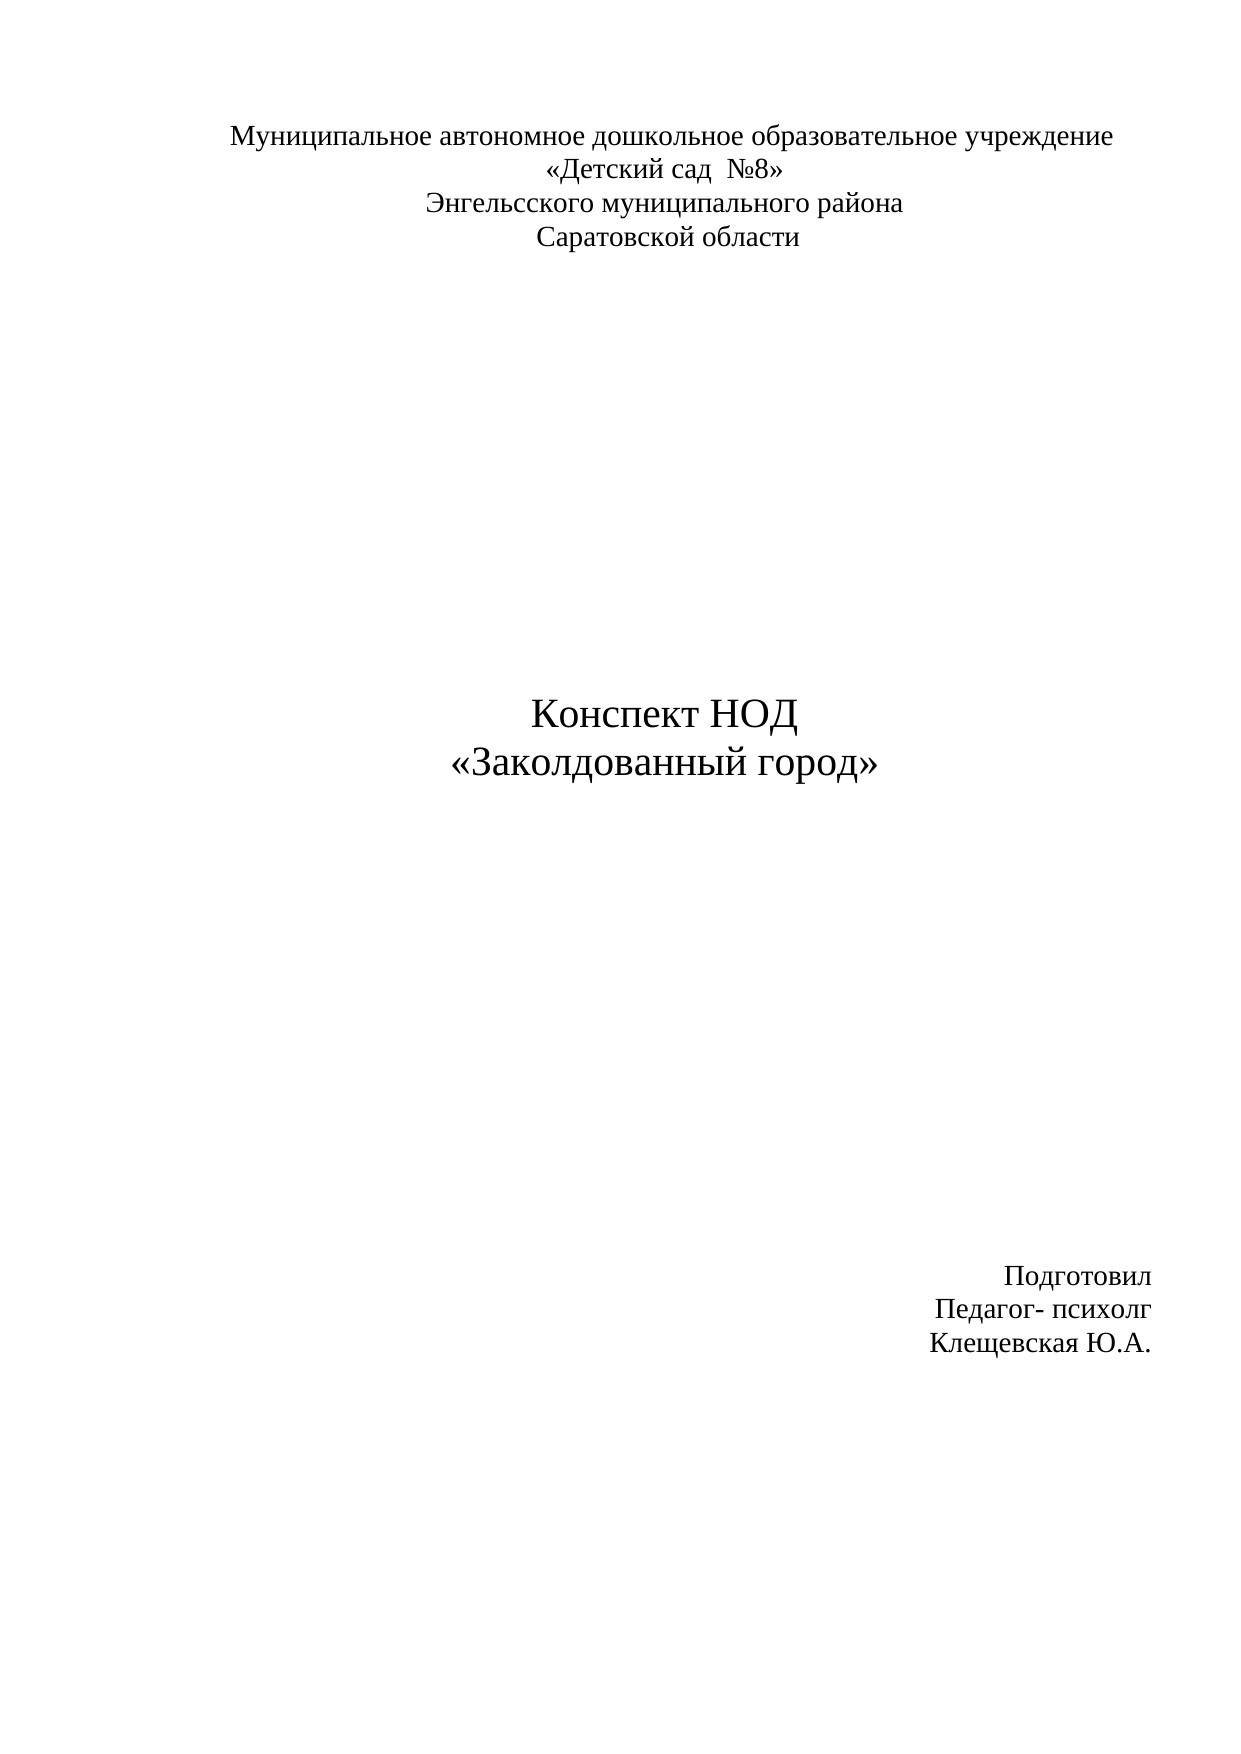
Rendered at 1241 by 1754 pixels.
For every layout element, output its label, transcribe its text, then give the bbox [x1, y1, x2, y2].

text «Заколдованный город» [177, 736, 1152, 784]
text Саратовской области [177, 219, 1152, 252]
text Подготовил [177, 1258, 1152, 1291]
text «Детский сад №8» [177, 152, 1152, 185]
text Энгельсского муниципального района [177, 185, 1152, 219]
text Конспект НОД [177, 688, 1152, 736]
text Клещевская Ю.А. [177, 1325, 1152, 1358]
text Педагог- психолг [177, 1291, 1152, 1325]
text Муниципальное автономное дошкольное образовательное учреждение [177, 118, 1152, 152]
